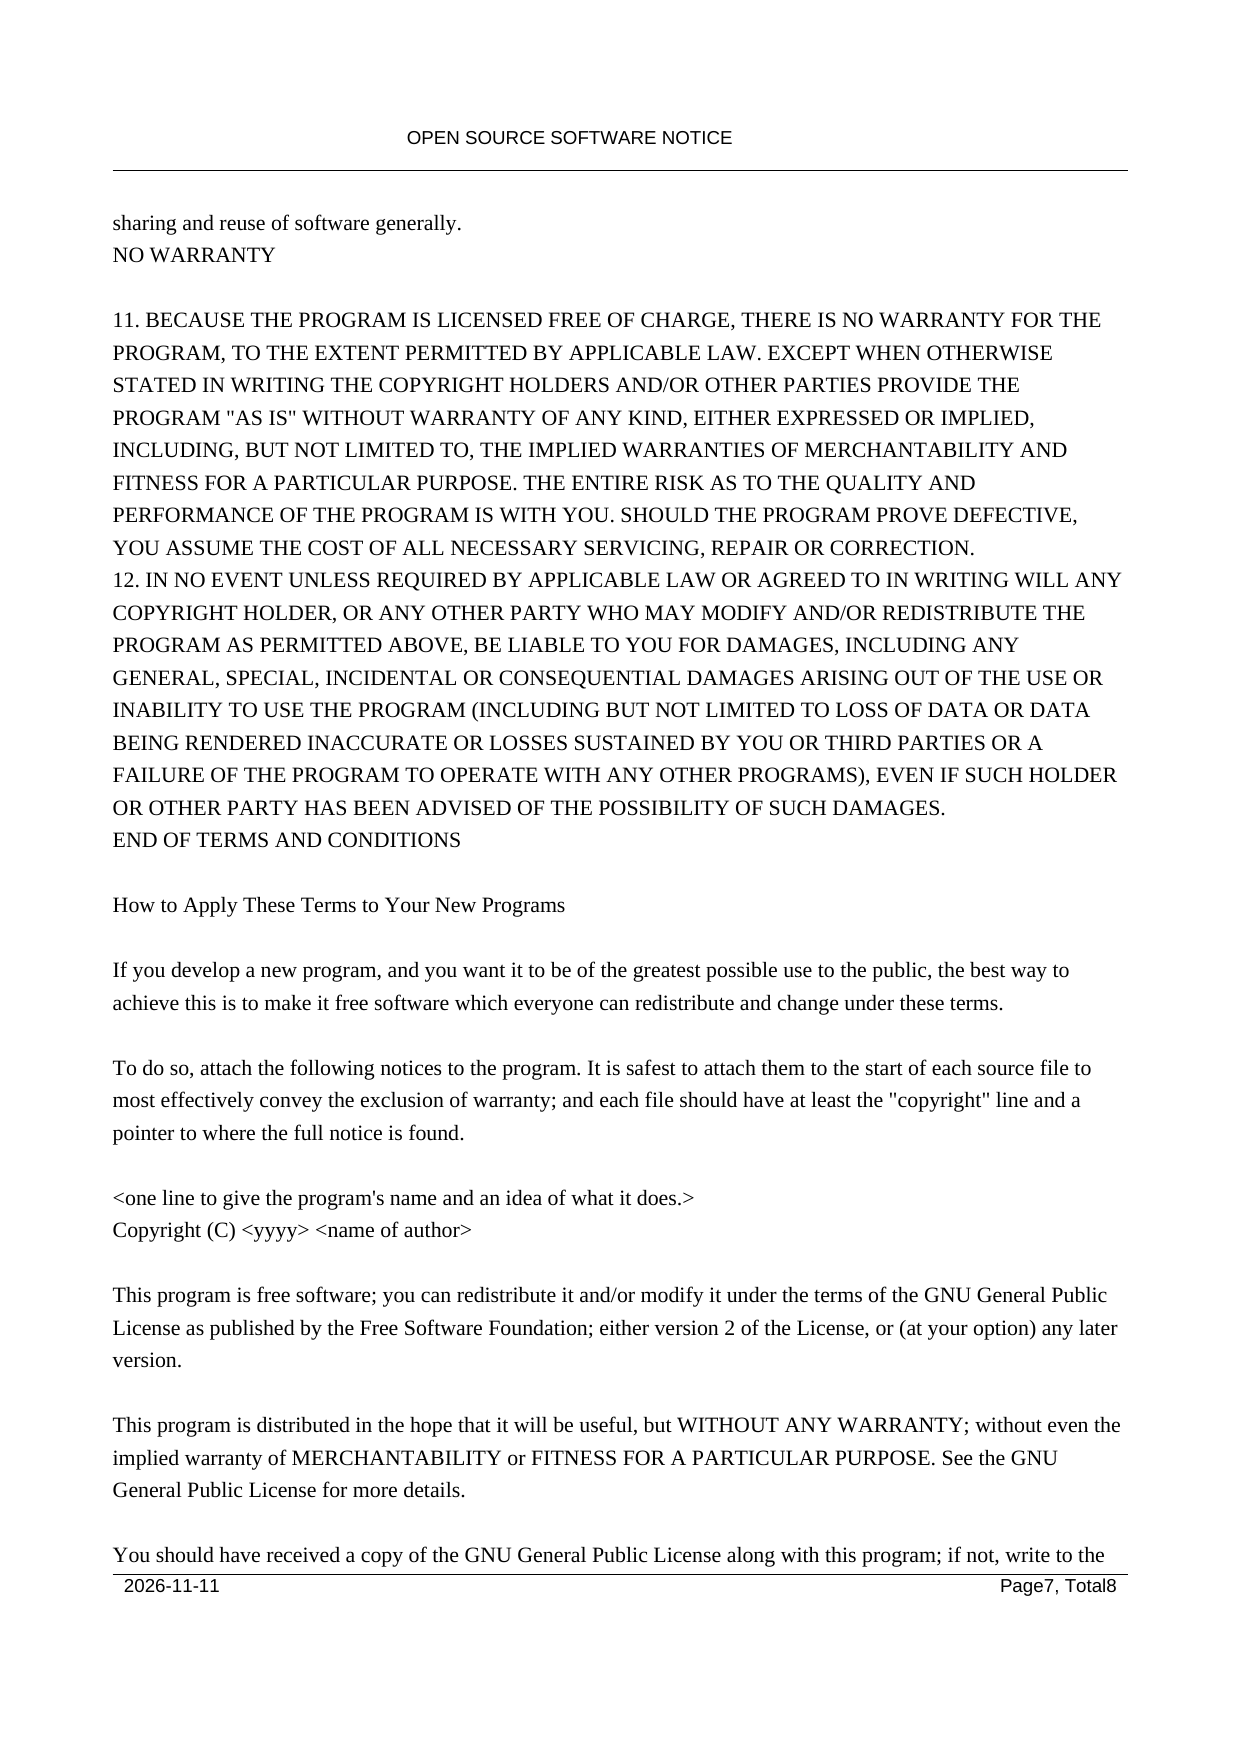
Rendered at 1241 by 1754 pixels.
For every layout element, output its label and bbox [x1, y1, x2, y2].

text [112, 206, 1128, 1571]
